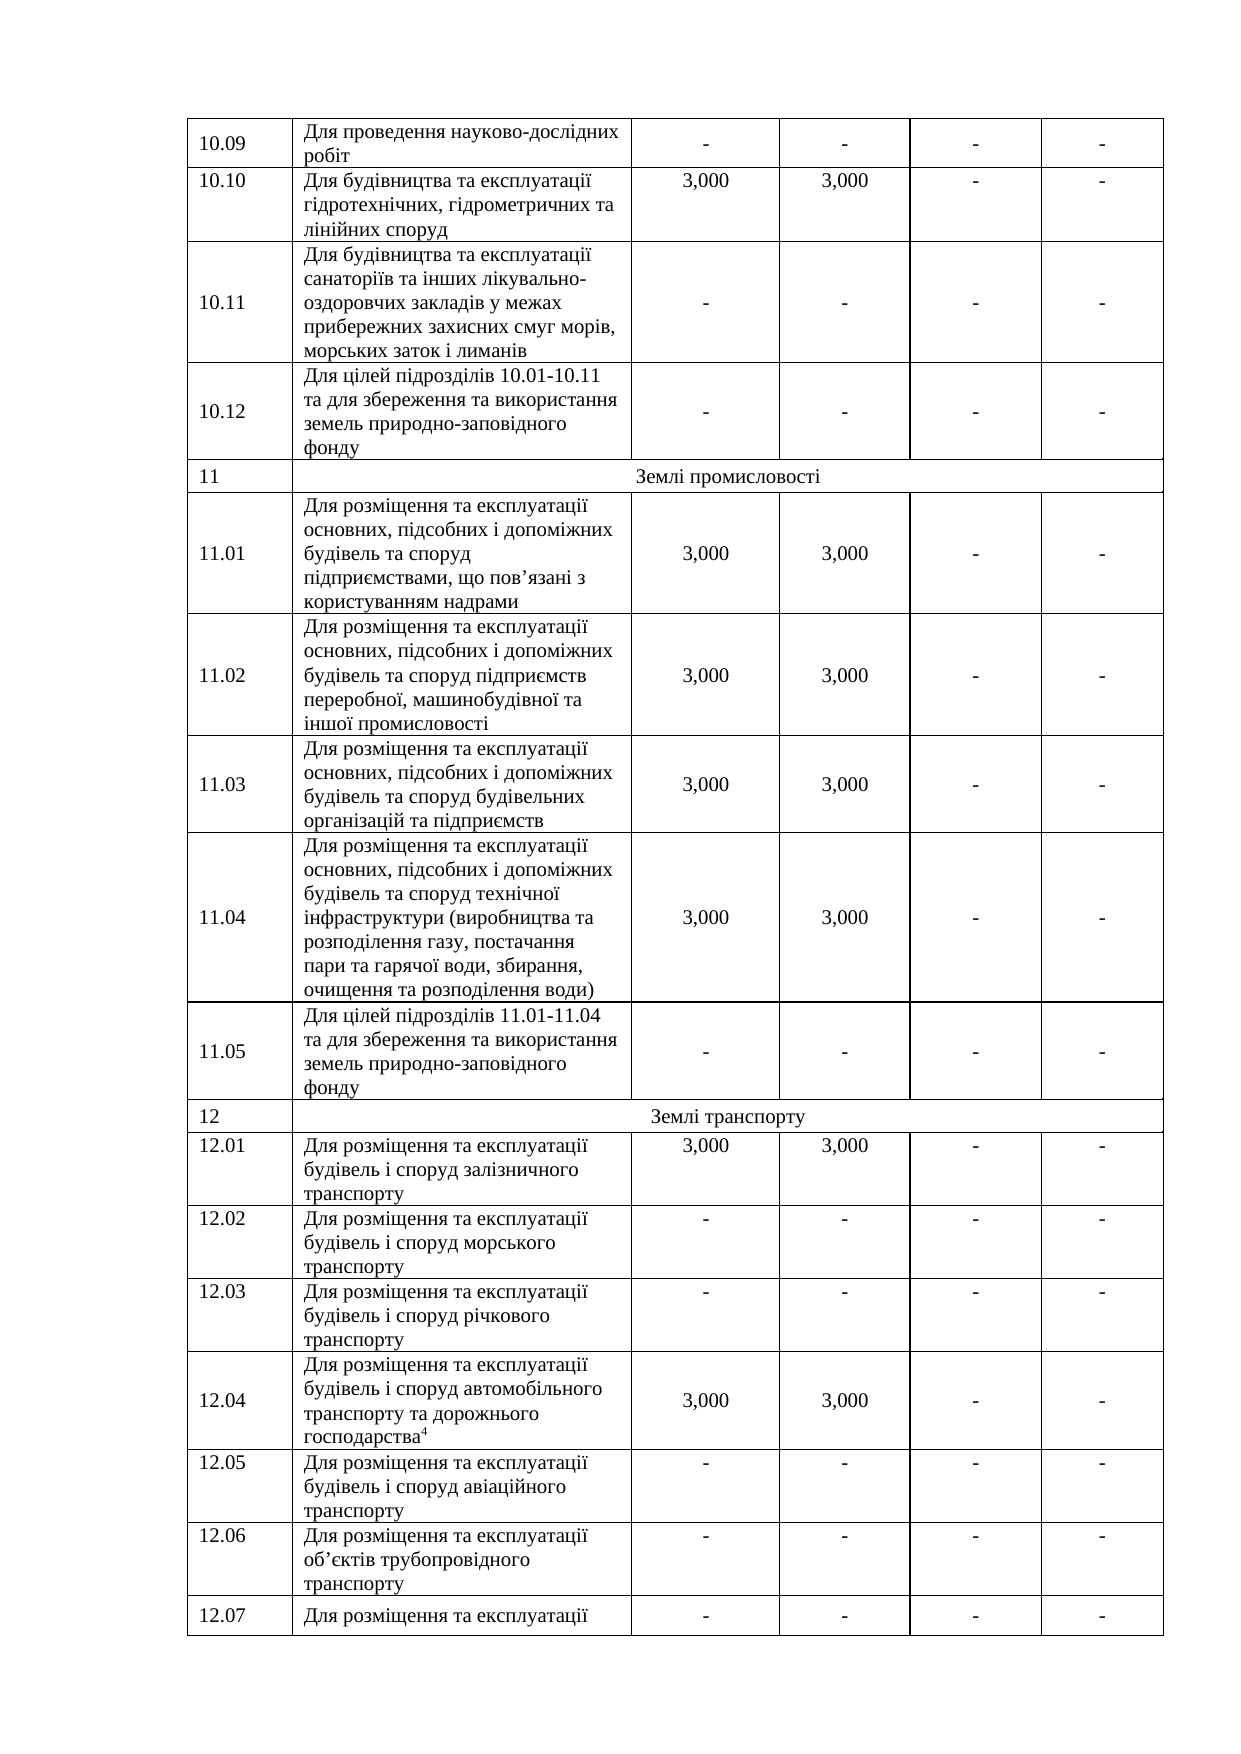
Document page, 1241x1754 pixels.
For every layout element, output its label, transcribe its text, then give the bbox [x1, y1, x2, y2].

table_cell 3,000 [632, 1133, 779, 1205]
table_cell - [1042, 1133, 1163, 1205]
table_cell - [632, 242, 779, 362]
table_cell 11.05 [188, 1003, 292, 1099]
table_cell Для розміщення та експлуатації об’єктів трубопровідного транспорту [293, 1523, 631, 1595]
table_cell - [1042, 242, 1163, 362]
table_cell - [1042, 1523, 1163, 1595]
table_cell - [1042, 493, 1163, 613]
table_cell - [632, 1450, 779, 1522]
table_cell - [780, 1279, 909, 1351]
table_cell 3,000 [780, 614, 909, 735]
table_cell Для розміщення та експлуатації будівель і споруд автомобільного транспорту та дорожнього господарства4 [293, 1352, 631, 1448]
table_cell - [780, 363, 909, 459]
table_cell - [911, 1596, 1041, 1635]
table_cell - [780, 242, 909, 362]
table_cell - [911, 1523, 1041, 1595]
table_cell 11 [188, 460, 292, 492]
table_cell Для будівництва та експлуатації гідротехнічних, гідрометричних та лінійних споруд [293, 168, 631, 241]
table_cell - [911, 1279, 1041, 1351]
table_cell - [632, 1206, 779, 1278]
table_cell - [632, 1003, 779, 1099]
table_cell 3,000 [780, 736, 909, 832]
table_cell - [1042, 833, 1163, 1001]
table_cell - [911, 1352, 1041, 1448]
table_cell - [911, 1206, 1041, 1278]
table_cell 12.02 [188, 1206, 292, 1278]
table_cell Для розміщення та експлуатації основних, підсобних і допоміжних будівель та споруд підприємствами, що пов’язані з користуванням надрами [293, 493, 631, 613]
table_cell - [780, 1596, 909, 1635]
table_cell 3,000 [632, 833, 779, 1001]
table_cell - [1042, 1596, 1163, 1635]
table_cell - [780, 1206, 909, 1278]
table_cell - [780, 1450, 909, 1522]
table_cell 12.07 [188, 1596, 292, 1635]
table_cell - [911, 168, 1041, 241]
table_cell - [1042, 614, 1163, 735]
table_cell 12.05 [188, 1450, 292, 1522]
table_cell - [632, 1596, 779, 1635]
table_cell 12.06 [188, 1523, 292, 1595]
table_cell Для розміщення та експлуатації основних, підсобних і допоміжних будівель та споруд будівельних організацій та підприємств [293, 736, 631, 832]
table_cell - [1042, 1450, 1163, 1522]
table_cell - [911, 1133, 1041, 1205]
table_cell - [1042, 363, 1163, 459]
table_cell - [632, 363, 779, 459]
table_cell - [1042, 736, 1163, 832]
table_cell 3,000 [632, 614, 779, 735]
table_cell - [1042, 1003, 1163, 1099]
table_cell Для розміщення та експлуатації будівель і споруд морського транспорту [293, 1206, 631, 1278]
table_cell - [911, 1450, 1041, 1522]
table_cell 3,000 [780, 833, 909, 1001]
table_cell - [911, 493, 1041, 613]
table_cell - [780, 1003, 909, 1099]
table_cell - [911, 614, 1041, 735]
table_cell 3,000 [780, 168, 909, 241]
table_cell - [911, 736, 1041, 832]
table_cell - [911, 119, 1041, 167]
table_cell - [780, 119, 909, 167]
table_cell - [1042, 1352, 1163, 1448]
table_cell - [911, 242, 1041, 362]
table_cell Для розміщення та експлуатації будівель і споруд річкового транспорту [293, 1279, 631, 1351]
table_cell 10.10 [188, 168, 292, 241]
table_cell - [632, 1279, 779, 1351]
table_cell Для розміщення та експлуатації будівель і споруд авіаційного транспорту [293, 1450, 631, 1522]
table_cell 3,000 [780, 1352, 909, 1448]
table_cell Для цілей підрозділів 11.01-11.04 та для збереження та використання земель природно-заповідного фонду [293, 1003, 631, 1099]
table_cell 11.02 [188, 614, 292, 735]
table_cell Для проведення науково-дослідних робіт [293, 119, 631, 167]
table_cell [293, 1596, 631, 1635]
table_cell - [1042, 1279, 1163, 1351]
table_cell Для розміщення та експлуатації будівель і споруд залізничного транспорту [293, 1133, 631, 1205]
table_cell Для будівництва та експлуатації санаторіїв та інших лікувально-оздоровчих закладів у межах прибережних захисних смуг морів, морських заток і лиманів [293, 242, 631, 362]
table_cell 3,000 [632, 736, 779, 832]
table_cell 12 [188, 1100, 292, 1132]
table_cell Для розміщення та експлуатації основних, підсобних і допоміжних будівель та споруд технічної інфраструктури (виробництва та розподілення газу, постачання пари та гарячої води, збирання, очищення та розподілення води) [293, 833, 631, 1001]
table_cell Землі транспорту [293, 1100, 1163, 1132]
table_cell - [911, 833, 1041, 1001]
table_cell 3,000 [632, 1352, 779, 1448]
table_cell 10.09 [188, 119, 292, 167]
table_cell Землі промисловості [293, 460, 1163, 492]
table_cell 12.03 [188, 1279, 292, 1351]
table_cell - [632, 119, 779, 167]
table_cell - [911, 1003, 1041, 1099]
table_cell Для цілей підрозділів 10.01-10.11 та для збереження та використання земель природно-заповідного фонду [293, 363, 631, 459]
table_cell - [1042, 1206, 1163, 1278]
table_cell Для розміщення та експлуатації основних, підсобних і допоміжних будівель та споруд підприємств переробної, машинобудівної та іншої промисловості [293, 614, 631, 735]
table_cell - [1042, 168, 1163, 241]
table_cell - [1042, 119, 1163, 167]
table_cell 10.11 [188, 242, 292, 362]
table_cell 11.04 [188, 833, 292, 1001]
table_cell 11.03 [188, 736, 292, 832]
table_cell - [911, 363, 1041, 459]
table_cell 10.12 [188, 363, 292, 459]
table_cell 3,000 [632, 168, 779, 241]
table_cell 12.04 [188, 1352, 292, 1448]
table_cell 3,000 [780, 1133, 909, 1205]
table_cell - [632, 1523, 779, 1595]
table_cell 3,000 [780, 493, 909, 613]
table_cell 3,000 [632, 493, 779, 613]
table_cell 11.01 [188, 493, 292, 613]
table_cell 12.01 [188, 1133, 292, 1205]
table_cell - [780, 1523, 909, 1595]
